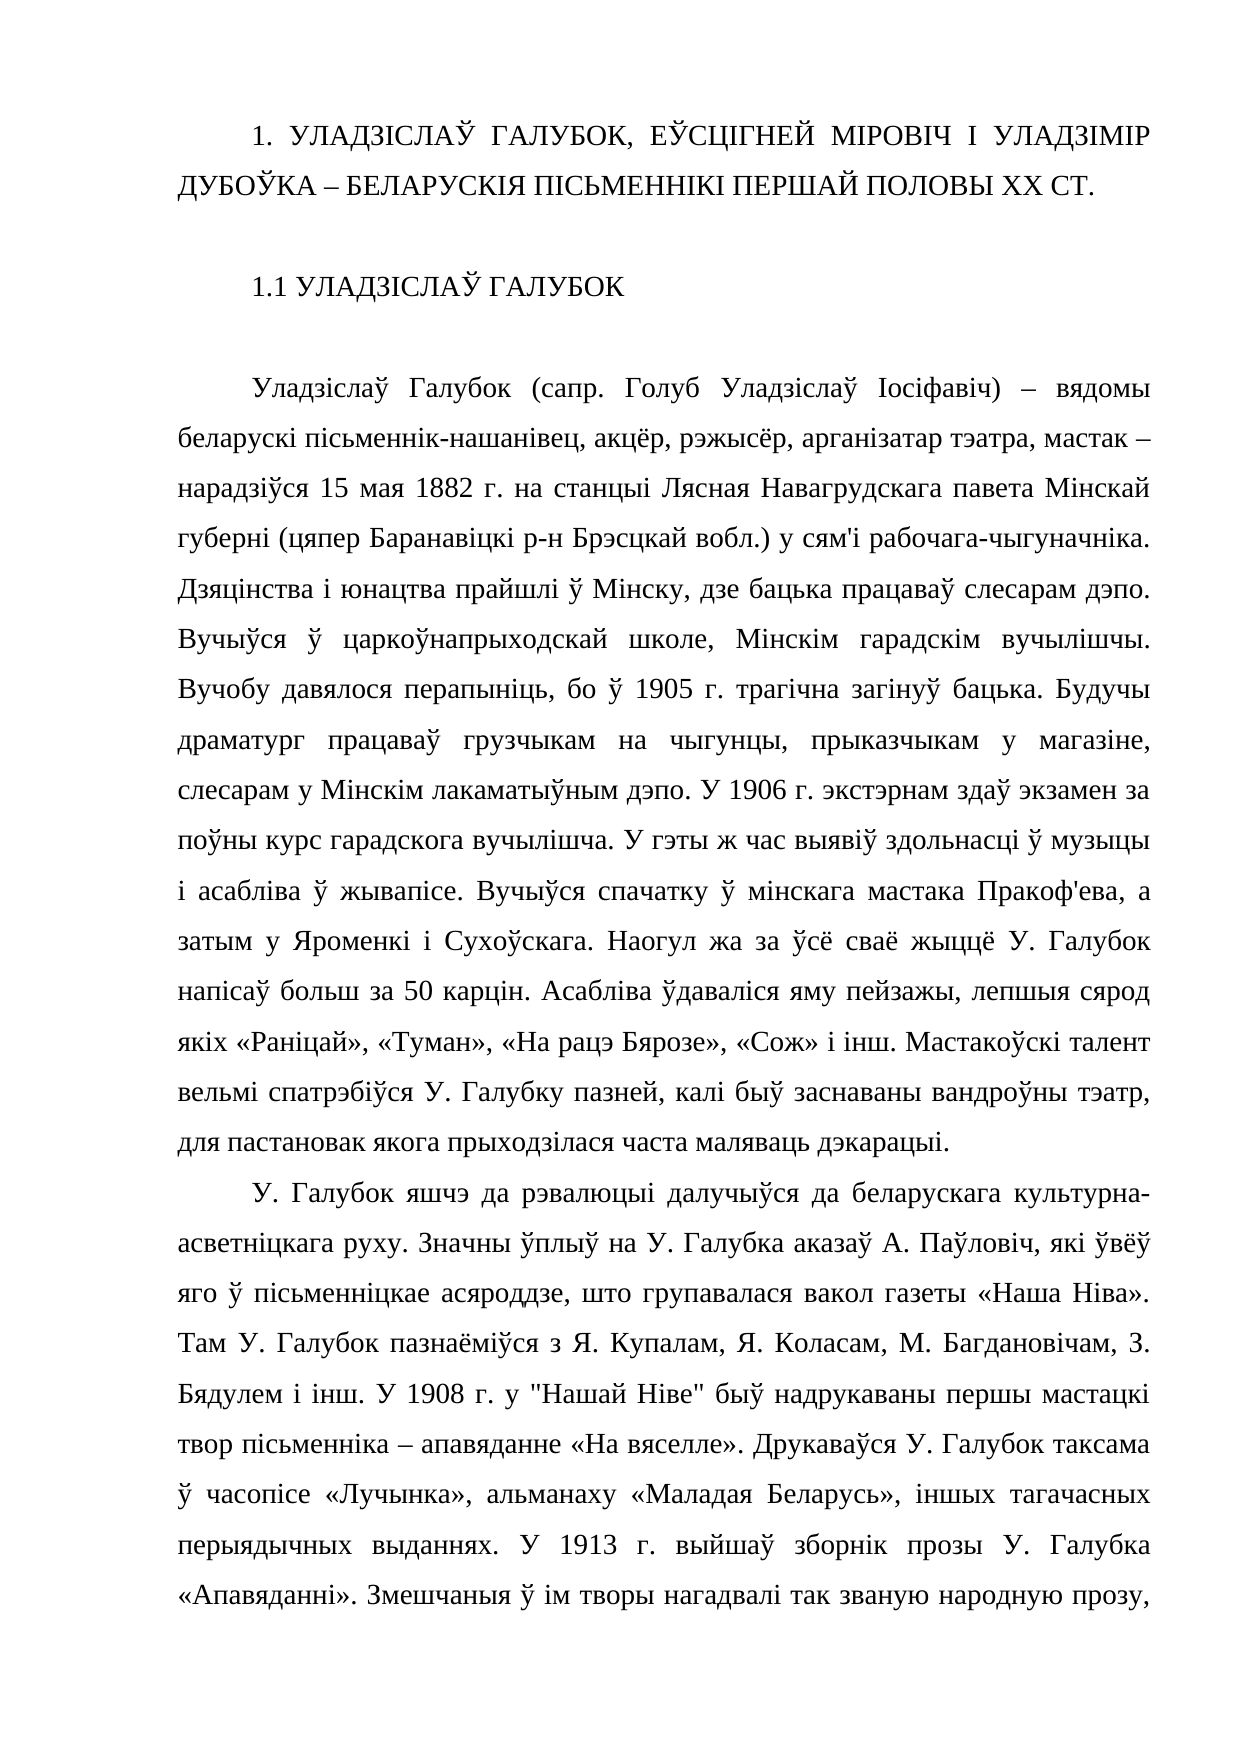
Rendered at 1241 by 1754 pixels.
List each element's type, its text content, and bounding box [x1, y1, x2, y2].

text 1.1 Уладзіслаў Галубок [177, 269, 1152, 303]
text Уладзіслаў Галубок (сапр. Голуб Уладзіслаў Іосіфавіч) – вядомы беларускі пісьменнік-нашанівец, акцёр, рэжысёр, арганізатар тэатра, мастак – нарадзіўся 15 мая 1882 г. на станцыі Лясная Навагрудскага павета Мінскай губерні (цяпер Баранавіцкі р-н Брэсцкай вобл.) у сям'і рабочага-чыгуначніка. Дзяцінства і юнацтва прайшлі ў Мінску, дзе бацька працаваў слесарам дэпо. Вучыўся ў царкоўнапрыходскай школе, Мінскім гарадскім вучылішчы. Вучобу давялося перапыніць, бо ў 1905 г. трагічна загінуў бацька. Будучы драматург працаваў грузчыкам на чыгунцы, прыказчыкам у магазіне, слесарам у Мінскім лакаматыўным дэпо. У 1906 г. экстэрнам здаў экзамен за поўны курс гарадскога вучылішча. У гэты ж час выявіў здольнасці ў музыцы і асабліва ў жывапісе. Вучыўся спачатку ў мінскага мастака Пракоф'ева, а затым у Яроменкі і Сухоўскага. Наогул жа за ўсё сваё жыццё У. Галубок напісаў больш за 50 карцін. Асабліва ўдаваліся яму пейзажы, лепшыя сярод якіх «Раніцай», «Туман», «На рацэ Бярозе», «Сож» і інш. Мастакоўскі талент вельмі спатрэбіўся У. Галубку пазней, калі быў заснаваны вандроўны тэатр, для пастановак якога прыходзілася часта маляваць дэкарацыі. [177, 370, 1152, 1158]
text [177, 1175, 1152, 1611]
text 1. Уладзіслаў Галубок, Еўсцігней Міровіч i Уладзімір Дубоўка – беларускiя пiсьменнiкi першай половы XX ст. [177, 118, 1152, 202]
